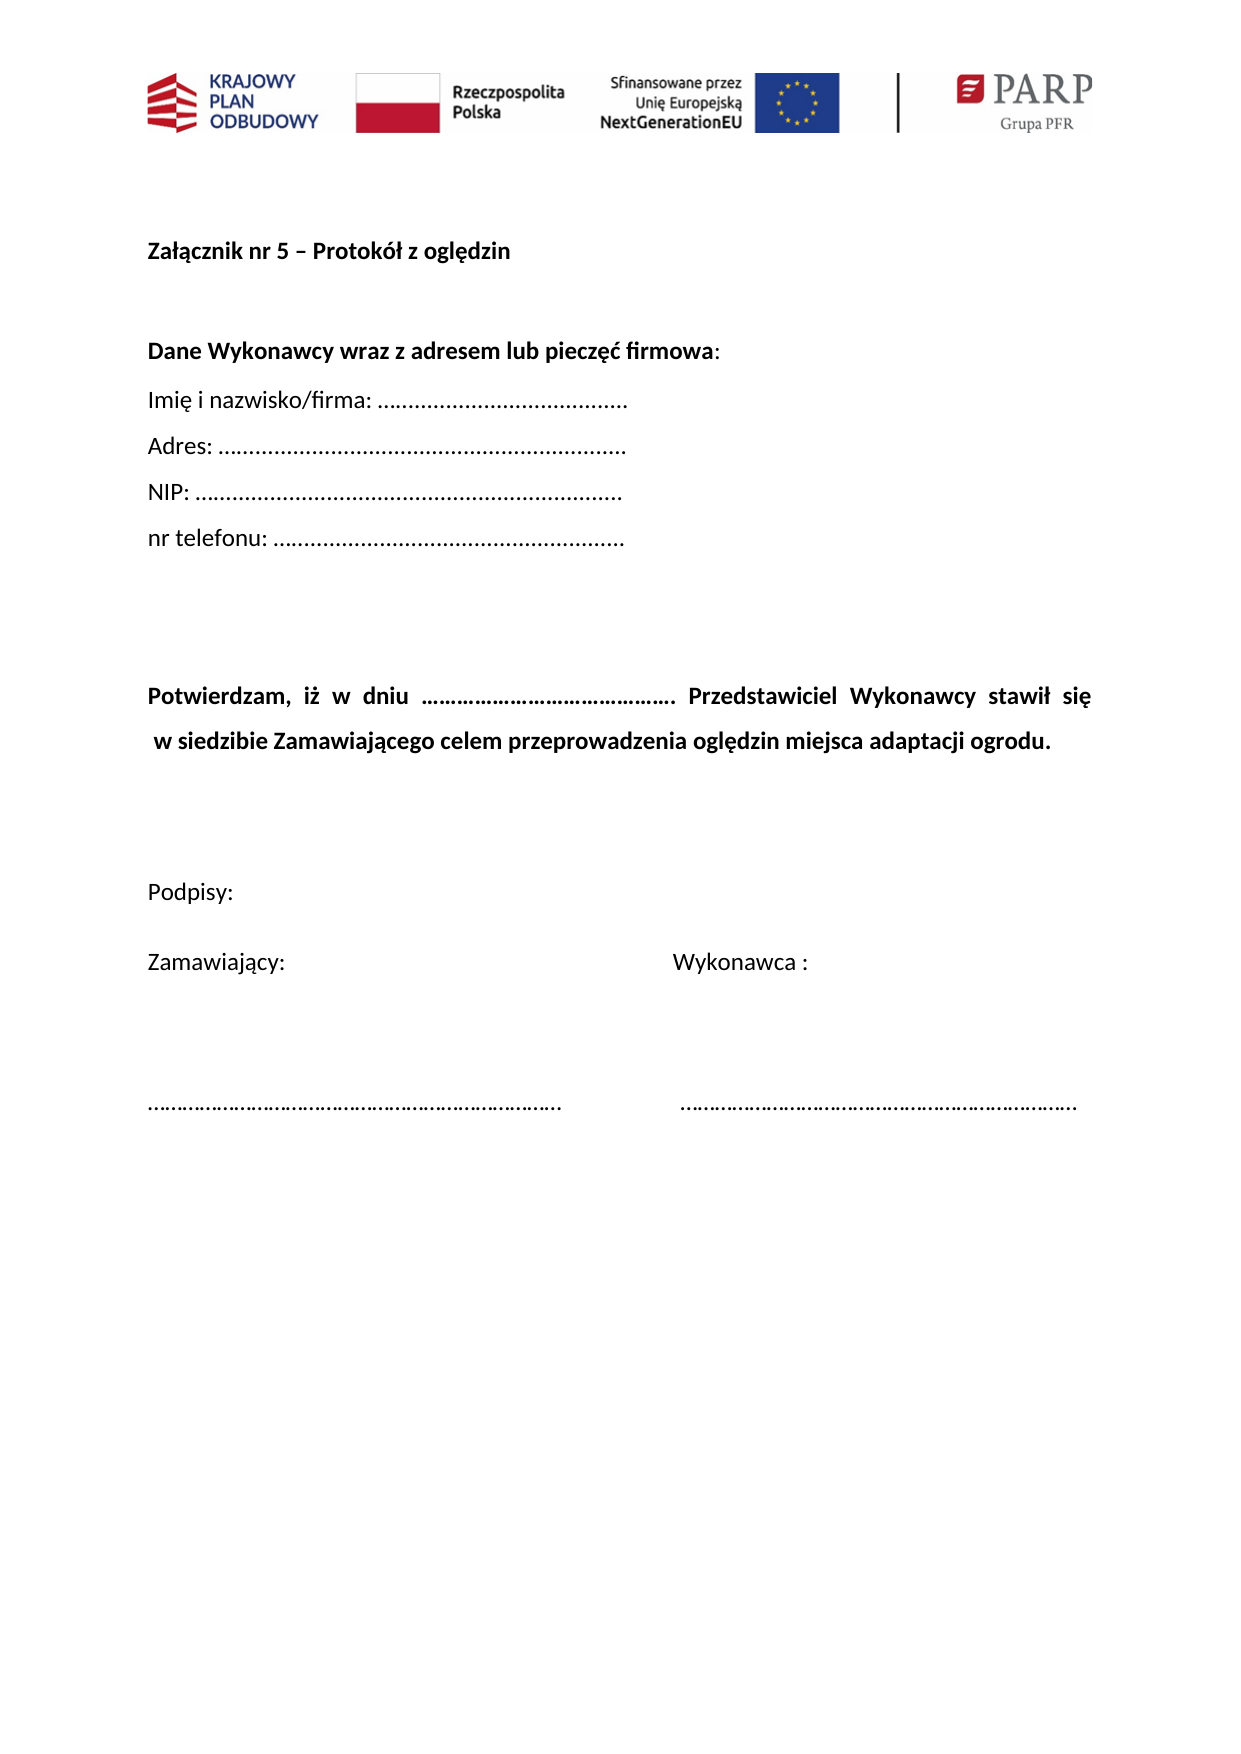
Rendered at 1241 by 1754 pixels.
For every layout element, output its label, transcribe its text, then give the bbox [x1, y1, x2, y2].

list Podpisy: [148, 876, 1093, 907]
text Dane Wykonawcy wraz z adresem lub pieczęć firmowa: [148, 335, 1093, 366]
text nr telefonu: …..................................................... [148, 522, 1093, 552]
picture [147, 73, 1093, 133]
text Adres: ….............................................................. [148, 430, 1093, 461]
list Potwierdzam, iż w dniu ……………………………………. Przedstawiciel Wykonawcy stawił się w siedzibie Zamawiającego celem przeprowadzenia oględzin miejsca adaptacji ogrodu. [148, 680, 1093, 756]
list Zamawiający: Wykonawca : [148, 946, 1093, 977]
text NIP: …................................................................. [148, 476, 1093, 507]
text Imię i nazwisko/firma: …..................................... [148, 384, 1093, 415]
list ……………………………………………………………… …………………………………………………………… [148, 1086, 1093, 1117]
text Załącznik nr 5 – Protokół z oględzin [148, 235, 1093, 265]
